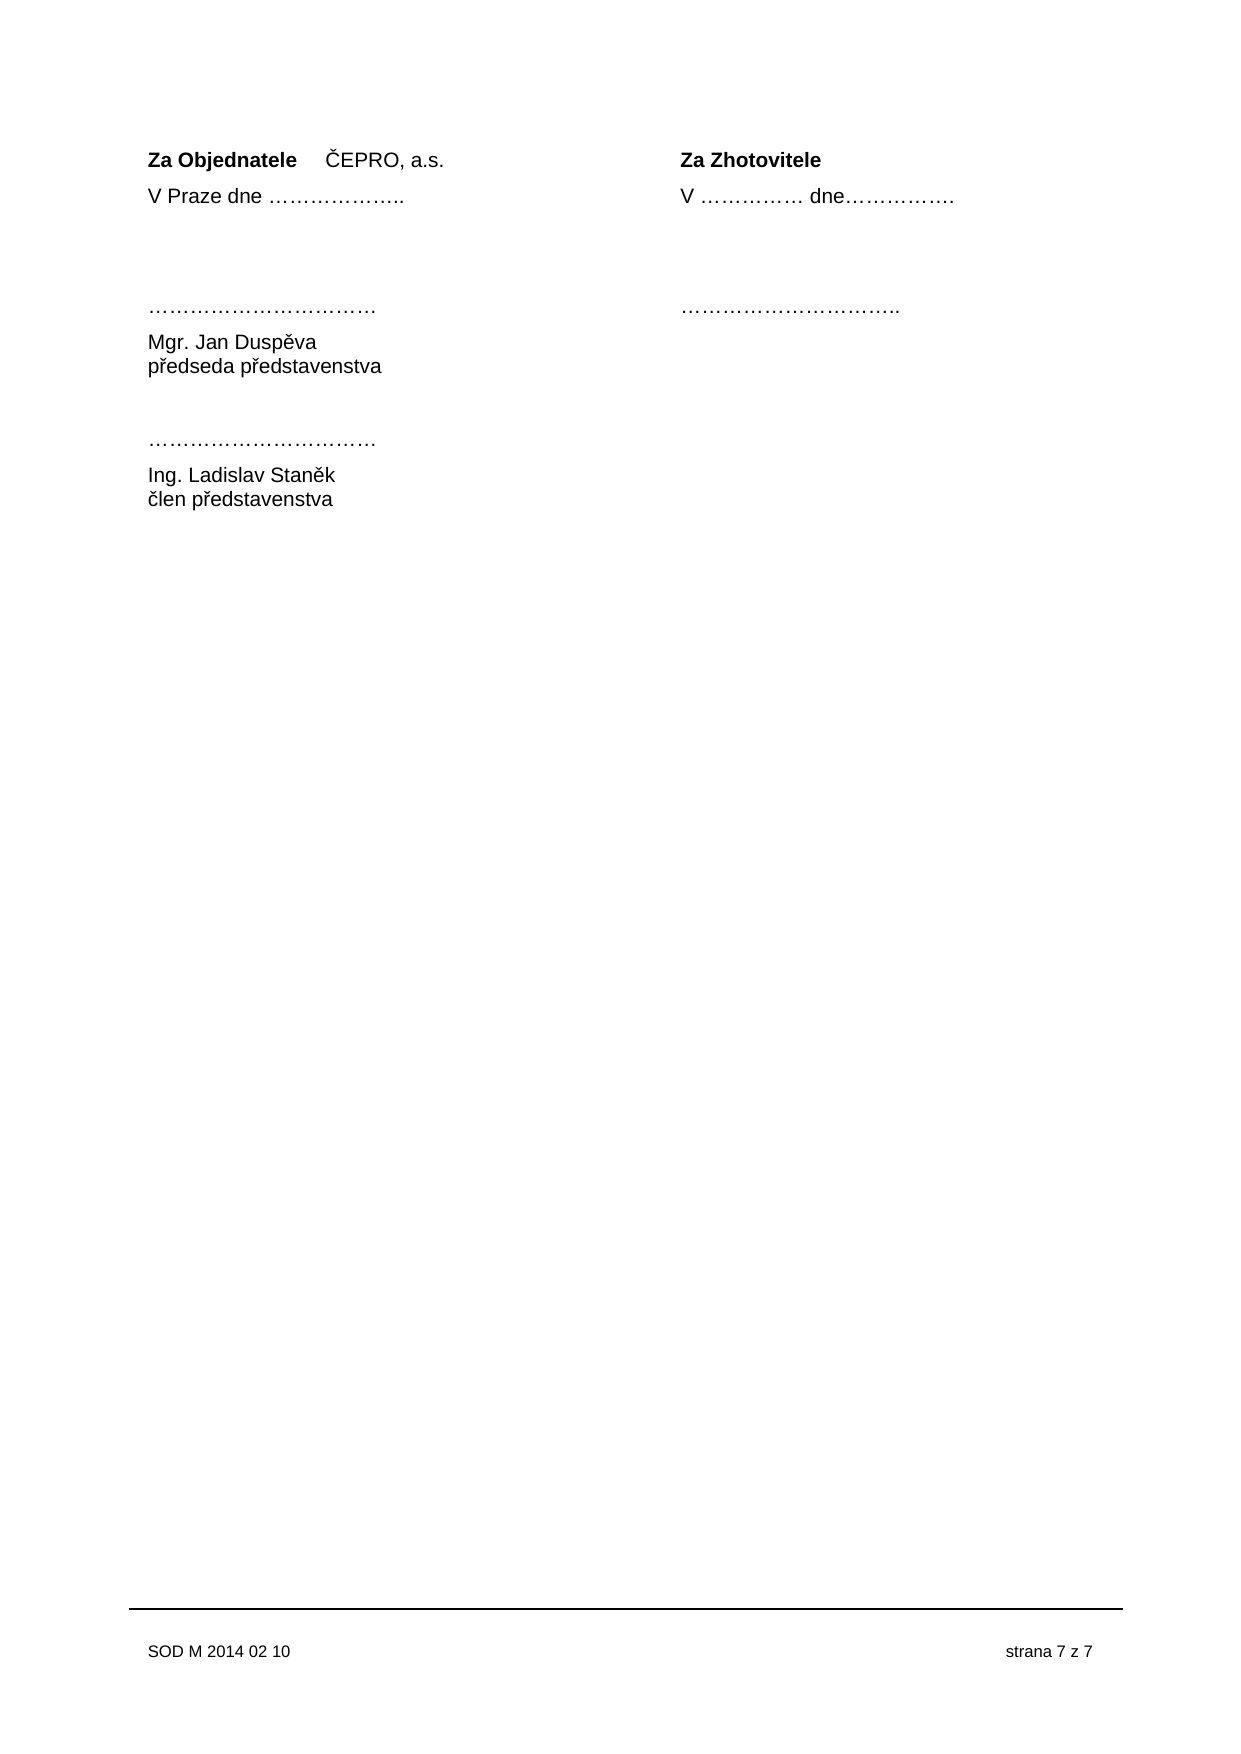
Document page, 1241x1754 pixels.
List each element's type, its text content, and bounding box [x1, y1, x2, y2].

text Ing. Ladislav Staněk [148, 463, 1122, 487]
text Za Objednatele ČEPRO, a.s. Za Zhotovitele [148, 148, 1122, 172]
text …………………………… [148, 427, 1122, 451]
text Mgr. Jan Duspěva [148, 330, 1122, 354]
text V Praze dne ……………….. V …………… dne……………. [148, 184, 1122, 208]
text předseda představenstva [148, 354, 1122, 378]
text člen představenstva [148, 487, 1122, 511]
text …………………………… ………………………….. [148, 293, 1122, 317]
